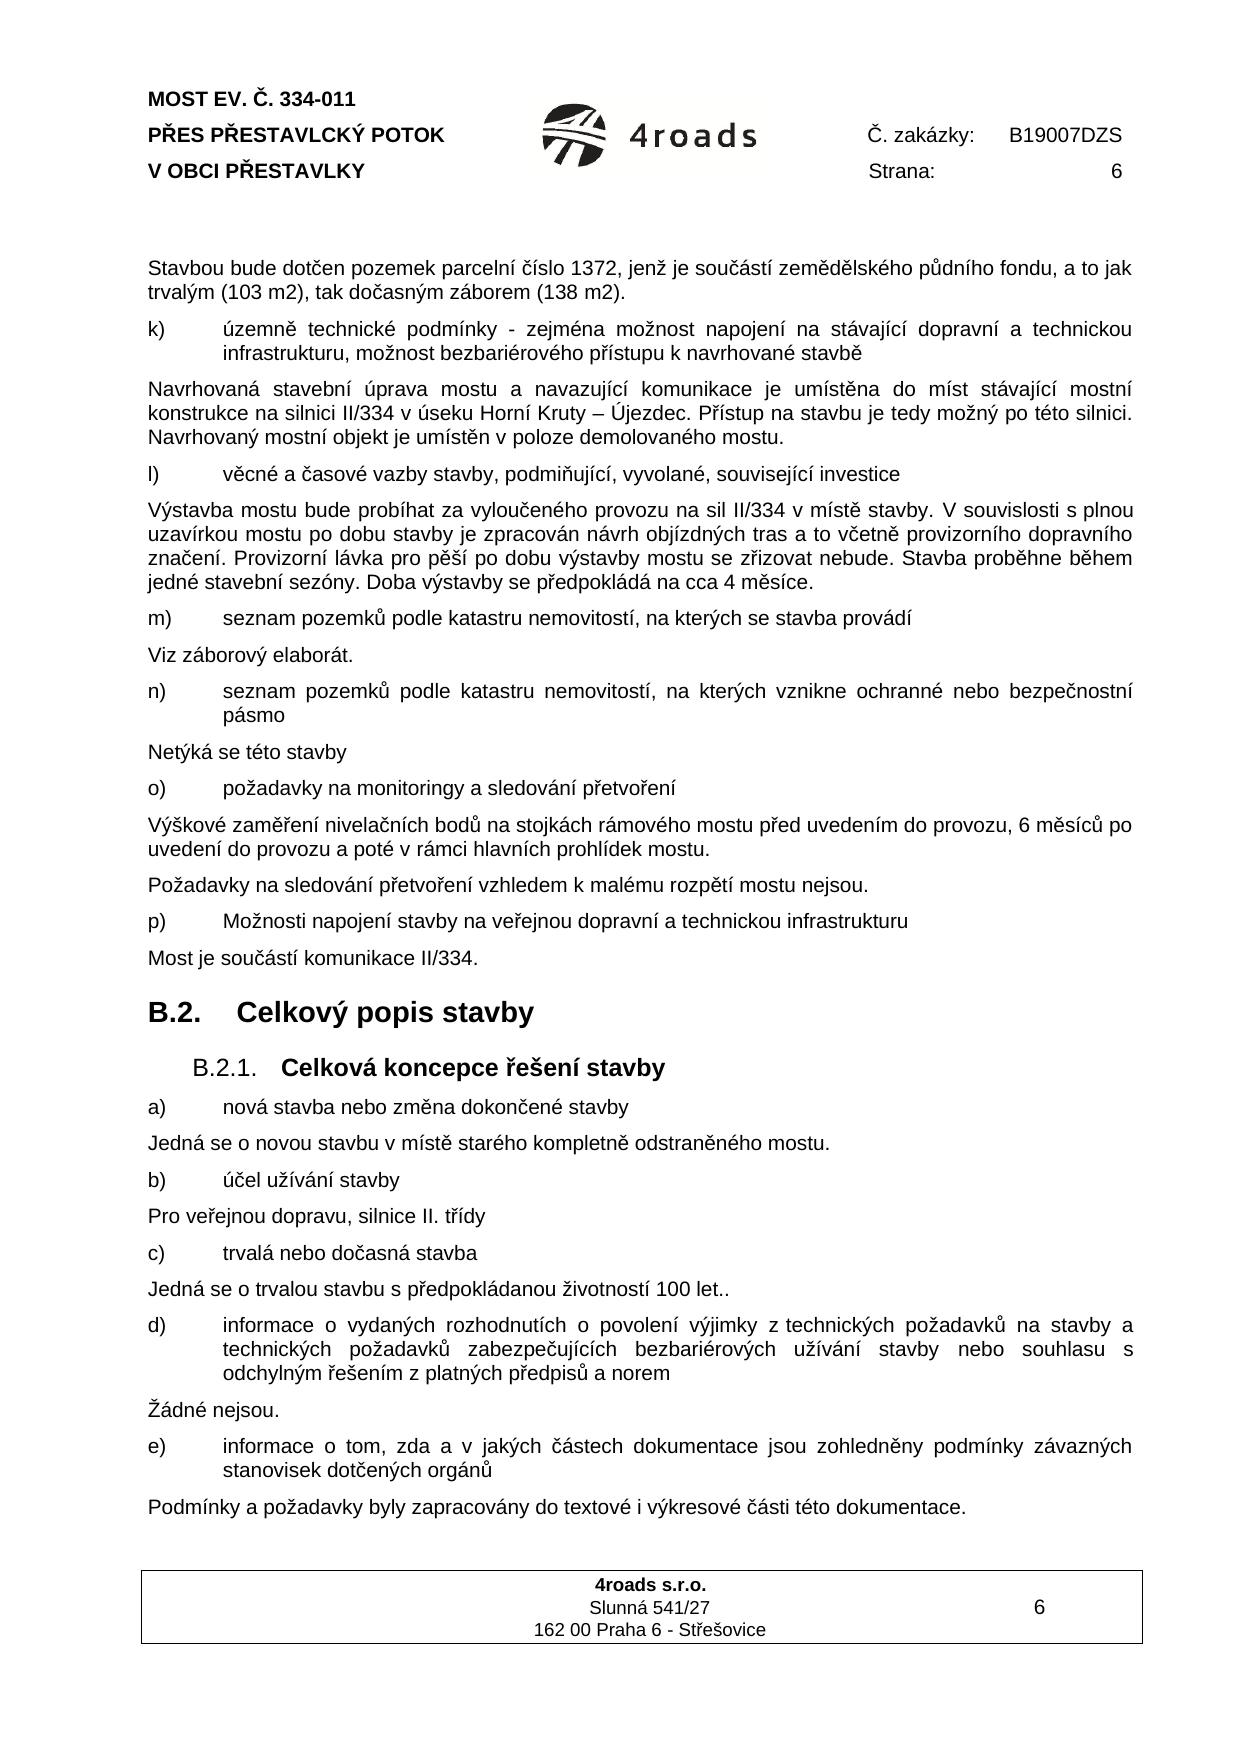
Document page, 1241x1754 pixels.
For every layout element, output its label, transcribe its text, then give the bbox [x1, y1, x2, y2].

subtitle Celková koncepce řešení stavby [192, 1053, 1134, 1082]
text Jedná se o trvalou stavbu s předpokládanou životností 100 let.. [148, 1277, 1134, 1301]
list nová stavba nebo změna dokončené stavby [148, 1094, 1134, 1118]
text Požadavky na sledování přetvoření vzhledem k malému rozpětí mostu nejsou. [148, 873, 1134, 897]
list účel užívání stavby [148, 1167, 1134, 1191]
text Výstavba mostu bude probíhat za vyloučeného provozu na sil II/334 v místě stavby. V souvislosti s plnou uzavírkou mostu po dobu stavby je zpracován návrh objízdných tras a to včetně provizorního dopravního značení. Provizorní lávka pro pěší po dobu výstavby mostu se zřizovat nebude. Stavba proběhne během jedné stavební sezóny. Doba výstavby se předpokládá na cca 4 měsíce. [148, 498, 1134, 594]
text Jedná se o novou stavbu v místě starého kompletně odstraněného mostu. [148, 1131, 1134, 1155]
text Viz záborový elaborát. [148, 643, 1134, 667]
text Pro veřejnou dopravu, silnice II. třídy [148, 1204, 1134, 1228]
list informace o tom, zda a v jakých částech dokumentace jsou zohledněny podmínky závazných stanovisek dotčených orgánů [148, 1434, 1134, 1482]
list požadavky na monitoringy a sledování přetvoření [148, 776, 1134, 800]
picture [532, 93, 773, 178]
subtitle Celkový popis stavby [148, 995, 1134, 1028]
text Stavbou bude dotčen pozemek parcelní číslo 1372, jenž je součástí zemědělského půdního fondu, a to jak trvalým (103 m2), tak dočasným záborem (138 m2). [148, 256, 1134, 304]
text Navrhovaná stavební úprava mostu a navazující komunikace je umístěna do míst stávající mostní konstrukce na silnici II/334 v úseku Horní Kruty – Újezdec. Přístup na stavbu je tedy možný po této silnici. Navrhovaný mostní objekt je umístěn v poloze demolovaného mostu. [148, 377, 1134, 449]
text Podmínky a požadavky byly zapracovány do textové i výkresové části této dokumentace. [148, 1494, 1134, 1518]
list trvalá nebo dočasná stavba [148, 1240, 1134, 1264]
list územně technické podmínky - zejména možnost napojení na stávající dopravní a technickou infrastrukturu, možnost bezbariérového přístupu k navrhované stavbě [148, 317, 1134, 364]
list věcné a časové vazby stavby, podmiňující, vyvolané, související investice [148, 461, 1134, 485]
list informace o vydaných rozhodnutích o povolení výjimky z technických požadavků na stavby a technických požadavků zabezpečujících bezbariérových užívání stavby nebo souhlasu s odchylným řešením z platných předpisů a norem [148, 1313, 1134, 1385]
text Žádné nejsou. [148, 1398, 1134, 1422]
text Netýká se této stavby [148, 739, 1134, 763]
list Možnosti napojení stavby na veřejnou dopravní a technickou infrastrukturu [148, 909, 1134, 933]
text Most je součástí komunikace II/334. [148, 946, 1134, 970]
text Výškové zaměření nivelačních bodů na stojkách rámového mostu před uvedením do provozu, 6 měsíců po uvedení do provozu a poté v rámci hlavních prohlídek mostu. [148, 812, 1134, 860]
list seznam pozemků podle katastru nemovitostí, na kterých se stavba provádí [148, 606, 1134, 630]
list seznam pozemků podle katastru nemovitostí, na kterých vznikne ochranné nebo bezpečnostní pásmo [148, 679, 1134, 727]
